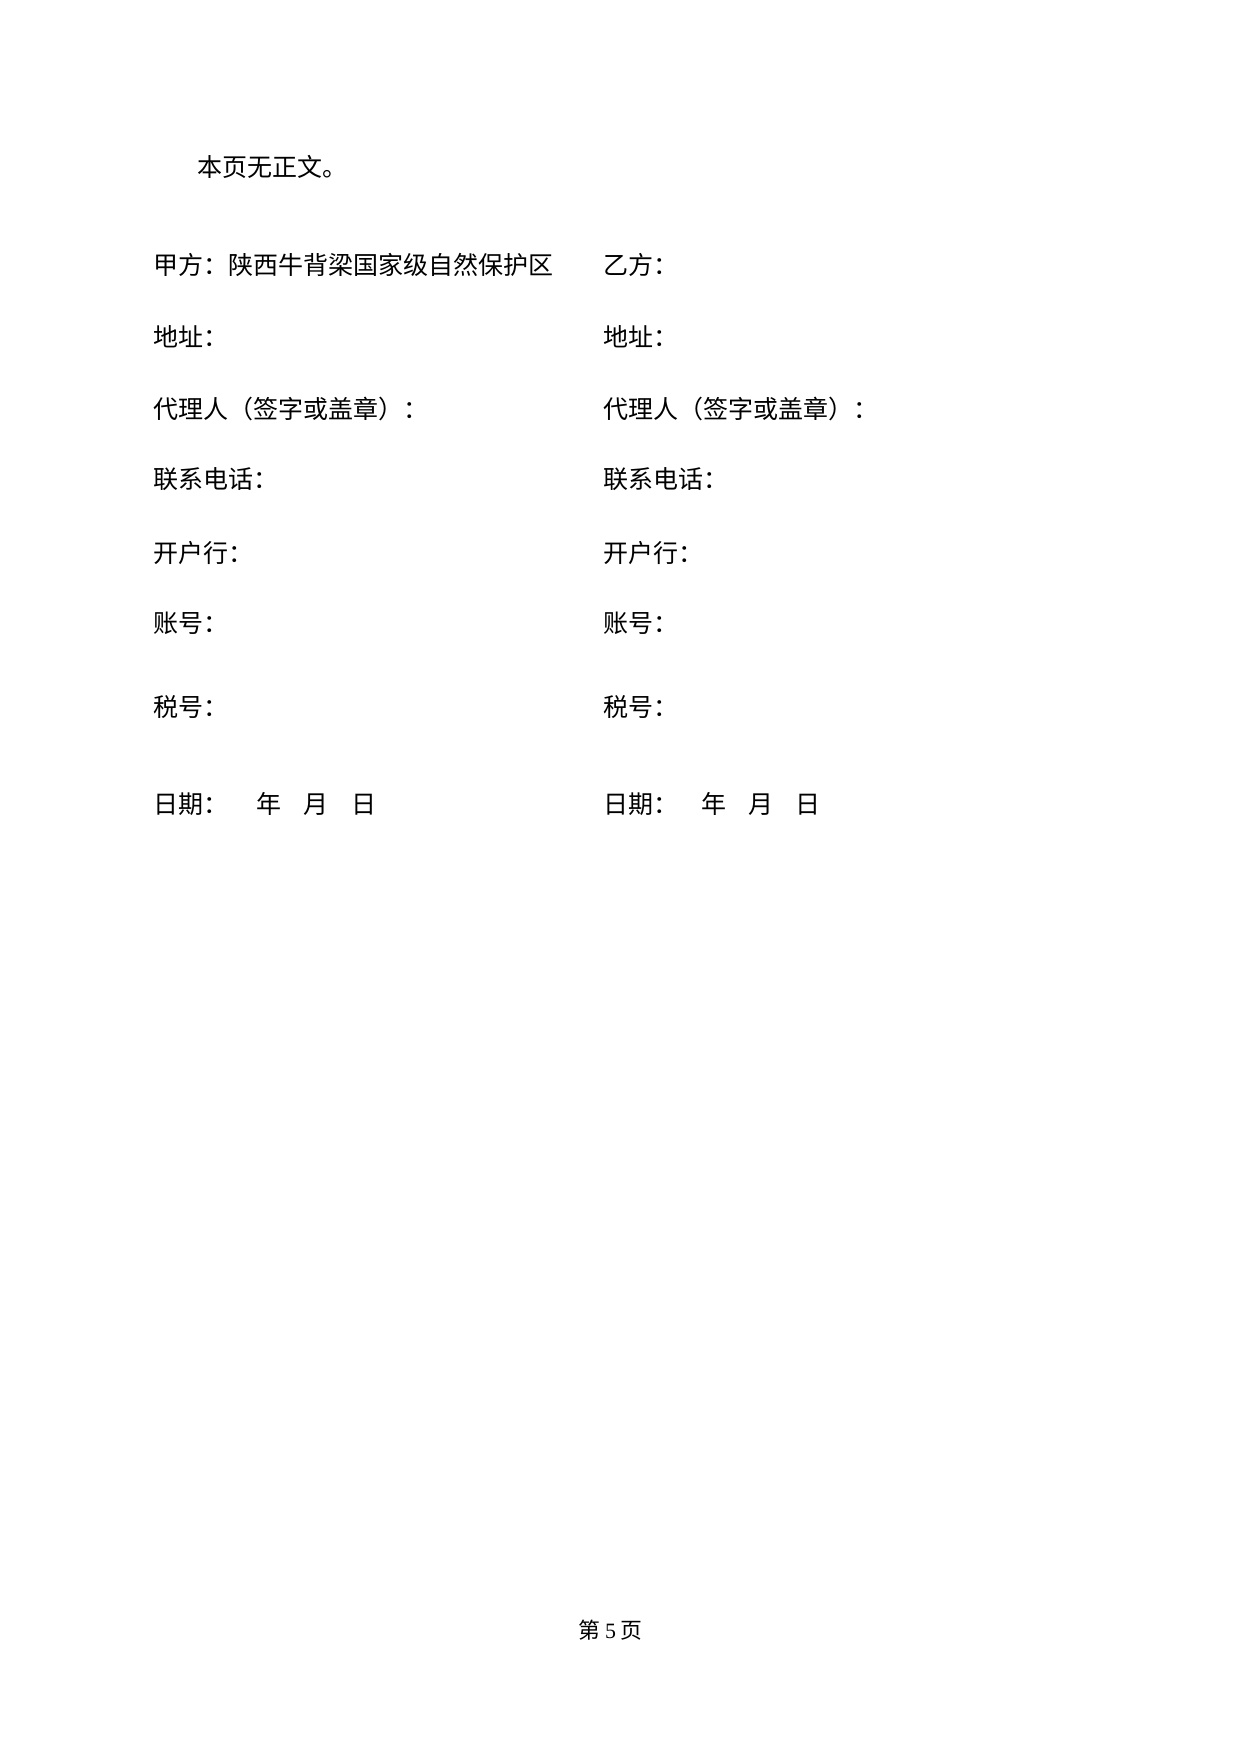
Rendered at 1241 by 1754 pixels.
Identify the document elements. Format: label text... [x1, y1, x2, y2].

table_cell 联系电话： [142, 448, 592, 519]
table_cell 代理人（签字或盖章）： [592, 380, 1098, 448]
table_header 乙方： [592, 234, 1098, 305]
text 本页无正文。 [148, 148, 1093, 184]
table_cell 税号： [142, 661, 592, 764]
table_header 甲方：陕西牛背梁国家级自然保护区 [142, 234, 592, 305]
table_cell 税号： [592, 661, 1098, 764]
table_cell 地址： [592, 305, 1098, 380]
table_cell 账号： [142, 596, 592, 661]
table_cell 开户行： [592, 519, 1098, 596]
table_cell 日期： 年 月 日 [142, 764, 592, 854]
table_cell 联系电话： [592, 448, 1098, 519]
table_cell 账号： [592, 596, 1098, 661]
table_cell 日期： 年 月 日 [592, 764, 1098, 854]
table_cell 开户行： [142, 519, 592, 596]
table_cell 代理人（签字或盖章）： [142, 380, 592, 448]
table_cell 地址： [142, 305, 592, 380]
